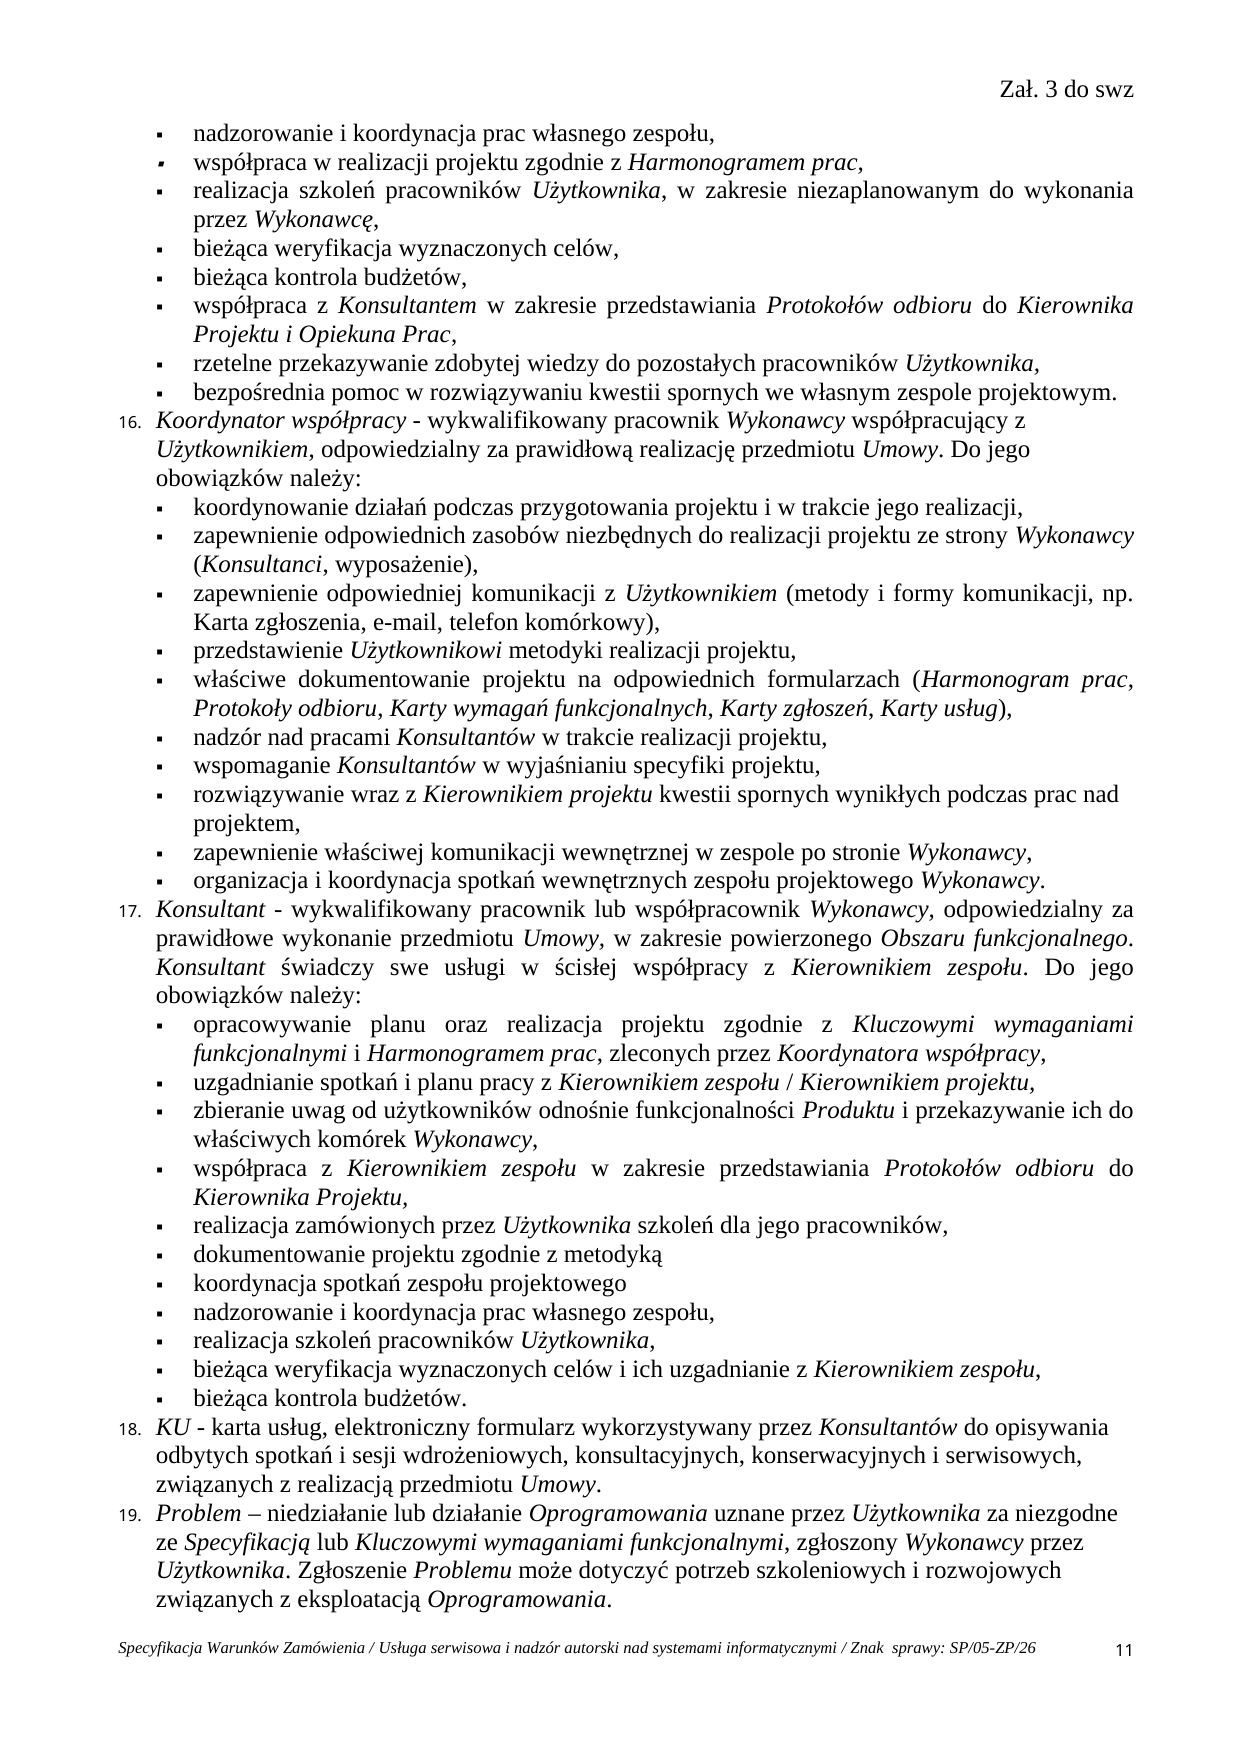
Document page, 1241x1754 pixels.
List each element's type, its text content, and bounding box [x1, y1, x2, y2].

list Koordynator współpracy - wykwalifikowany pracownik Wykonawcy współpracujący z Użytkownikiem, odpowiedzialny za prawidłową realizację przedmiotu Umowy. Do jego obowiązków należy: [118, 406, 1134, 492]
list koordynowanie działań podczas przygotowania projektu i w trakcie jego realizacji, [156, 492, 1134, 521]
list wspomaganie Konsultantów w wyjaśnianiu specyfiki projektu, [156, 751, 1134, 779]
list współpraca w realizacji projektu zgodnie z Harmonogramem prac, [156, 147, 1134, 176]
list rzetelne przekazywanie zdobytej wiedzy do pozostałych pracowników Użytkownika, [156, 348, 1134, 377]
list Problem – niedziałanie lub działanie Oprogramowania uznane przez Użytkownika za niezgodne ze Specyfikacją lub Kluczowymi wymaganiami funkcjonalnymi, zgłoszony Wykonawcy przez Użytkownika. Zgłoszenie Problemu może dotyczyć potrzeb szkoleniowych i rozwojowych związanych z eksploatacją Oprogramowania. [118, 1498, 1134, 1613]
list bieżąca weryfikacja wyznaczonych celów, [156, 233, 1134, 262]
list koordynacja spotkań zespołu projektowego [156, 1268, 1134, 1297]
list współpraca z Konsultantem w zakresie przedstawiania Protokołów odbioru do Kierownika Projektu i Opiekuna Prac, [156, 291, 1134, 348]
list bezpośrednia pomoc w rozwiązywaniu kwestii spornych we własnym zespole projektowym. [156, 377, 1134, 406]
list zapewnienie odpowiedniej komunikacji z Użytkownikiem (metody i formy komunikacji, np. Karta zgłoszenia, e-mail, telefon komórkowy), [156, 578, 1134, 636]
list właściwe dokumentowanie projektu na odpowiednich formularzach (Harmonogram prac, Protokoły odbioru, Karty wymagań funkcjonalnych, Karty zgłoszeń, Karty usług), [156, 664, 1134, 722]
list dokumentowanie projektu zgodnie z metodyką [156, 1239, 1134, 1268]
list Konsultant - wykwalifikowany pracownik lub współpracownik Wykonawcy, odpowiedzialny za prawidłowe wykonanie przedmiotu Umowy, w zakresie powierzonego Obszaru funkcjonalnego. Konsultant świadczy swe usługi w ścisłej współpracy z Kierownikiem zespołu. Do jego obowiązków należy: [118, 894, 1134, 1009]
list KU - karta usług, elektroniczny formularz wykorzystywany przez Konsultantów do opisywania odbytych spotkań i sesji wdrożeniowych, konsultacyjnych, konserwacyjnych i serwisowych, związanych z realizacją przedmiotu Umowy. [118, 1412, 1134, 1498]
list bieżąca kontrola budżetów. [156, 1383, 1134, 1412]
list uzgadnianie spotkań i planu pracy z Kierownikiem zespołu / Kierownikiem projektu, [156, 1067, 1134, 1096]
list współpraca z Kierownikiem zespołu w zakresie przedstawiania Protokołów odbioru do Kierownika Projektu, [156, 1153, 1134, 1211]
list zapewnienie właściwej komunikacji wewnętrznej w zespole po stronie Wykonawcy, [156, 837, 1134, 866]
list realizacja szkoleń pracowników Użytkownika, [156, 1326, 1134, 1354]
list realizacja szkoleń pracowników Użytkownika, w zakresie niezaplanowanym do wykonania przez Wykonawcę, [156, 176, 1134, 233]
list organizacja i koordynacja spotkań wewnętrznych zespołu projektowego Wykonawcy. [156, 866, 1134, 894]
list zapewnienie odpowiednich zasobów niezbędnych do realizacji projektu ze strony Wykonawcy (Konsultanci, wyposażenie), [156, 521, 1134, 578]
list zbieranie uwag od użytkowników odnośnie funkcjonalności Produktu i przekazywanie ich do właściwych komórek Wykonawcy, [156, 1096, 1134, 1153]
list nadzorowanie i koordynacja prac własnego zespołu, [156, 1297, 1134, 1326]
list rozwiązywanie wraz z Kierownikiem projektu kwestii spornych wynikłych podczas prac nad projektem, [156, 779, 1134, 837]
list nadzorowanie i koordynacja prac własnego zespołu, [156, 118, 1134, 147]
list bieżąca weryfikacja wyznaczonych celów i ich uzgadnianie z Kierownikiem zespołu, [156, 1354, 1134, 1383]
list opracowywanie planu oraz realizacja projektu zgodnie z Kluczowymi wymaganiami funkcjonalnymi i Harmonogramem prac, zleconych przez Koordynatora współpracy, [156, 1009, 1134, 1067]
list bieżąca kontrola budżetów, [156, 262, 1134, 291]
list nadzór nad pracami Konsultantów w trakcie realizacji projektu, [156, 722, 1134, 751]
list realizacja zamówionych przez Użytkownika szkoleń dla jego pracowników, [156, 1211, 1134, 1239]
list przedstawienie Użytkownikowi metodyki realizacji projektu, [156, 636, 1134, 664]
